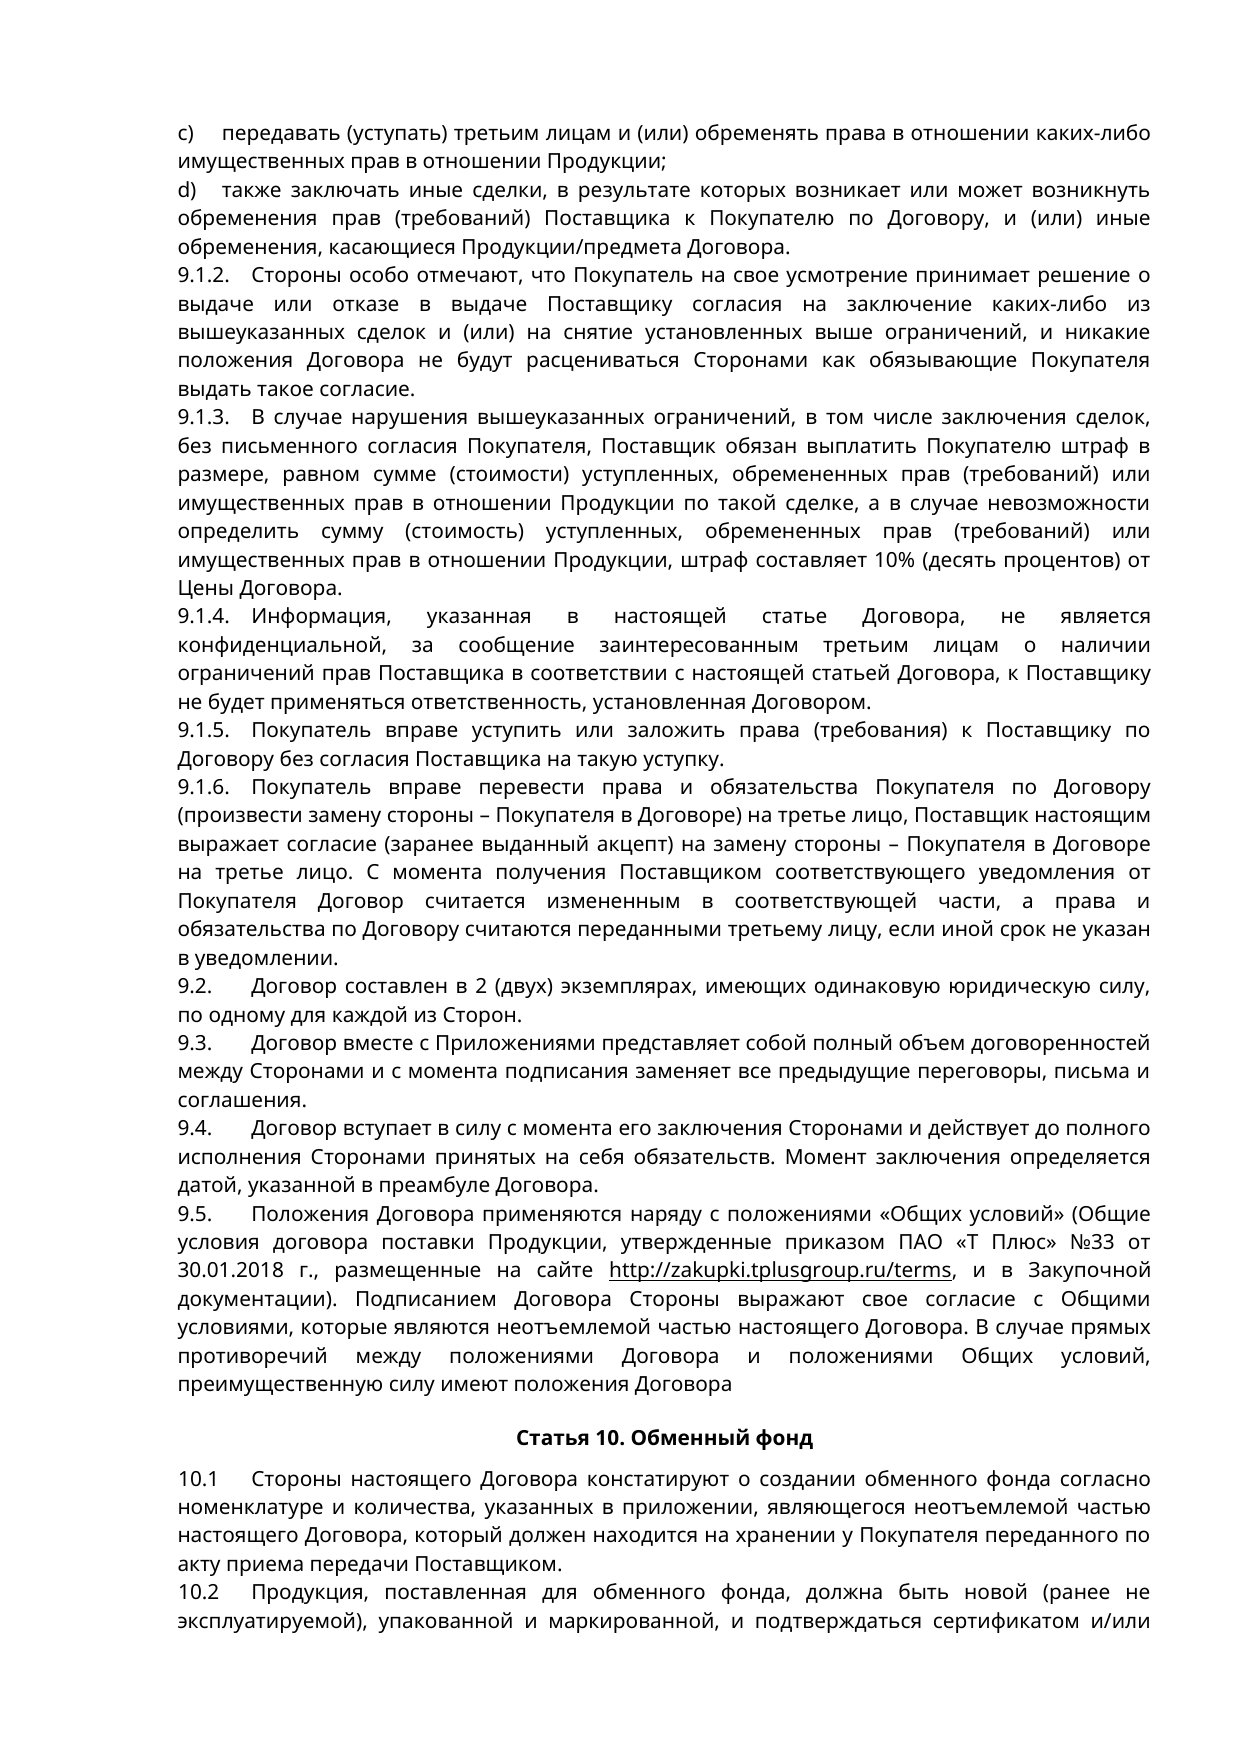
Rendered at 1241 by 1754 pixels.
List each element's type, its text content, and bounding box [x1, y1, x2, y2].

text Статья 10. Обменный фонд [177, 1423, 1152, 1451]
list Покупатель вправе уступить или заложить права (требования) к Поставщику по Договору без согласия Поставщика на такую уступку. [177, 715, 1152, 772]
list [177, 1577, 1152, 1634]
list Договор составлен в 2 (двух) экземплярах, имеющих одинаковую юридическую силу, по одному для каждой из Сторон. [177, 971, 1152, 1028]
list Договор вместе с Приложениями представляет собой полный объем договоренностей между Сторонами и с момента подписания заменяет все предыдущие переговоры, письма и соглашения. [177, 1028, 1152, 1113]
list передавать (уступать) третьим лицам и (или) обременять права в отношении каких-либо имущественных прав в отношении Продукции; [177, 118, 1152, 175]
list Информация, указанная в настоящей статье Договора, не является конфиденциальной, за сообщение заинтересованным третьим лицам о наличии ограничений прав Поставщика в соответствии с настоящей статьей Договора, к Поставщику не будет применяться ответственность, установленная Договором. [177, 602, 1152, 715]
list В случае нарушения вышеуказанных ограничений, в том числе заключения сделок, без письменного согласия Покупателя, Поставщик обязан выплатить Покупателю штраф в размере, равном сумме (стоимости) уступленных, обремененных прав (требований) или имущественных прав в отношении Продукции по такой сделке, а в случае невозможности определить сумму (стоимость) уступленных, обремененных прав (требований) или имущественных прав в отношении Продукции, штраф составляет 10% (десять процентов) от Цены Договора. [177, 402, 1152, 602]
list Покупатель вправе перевести права и обязательства Покупателя по Договору (произвести замену стороны – Покупателя в Договоре) на третье лицо, Поставщик настоящим выражает согласие (заранее выданный акцепт) на замену стороны – Покупателя в Договоре на третье лицо. С момента получения Поставщиком соответствующего уведомления от Покупателя Договор считается измененным в соответствующей части, а права и обязательства по Договору считаются переданными третьему лицу, если иной срок не указан в уведомлении. [177, 772, 1152, 971]
list Стороны особо отмечают, что Покупатель на свое усмотрение принимает решение о выдаче или отказе в выдаче Поставщику согласия на заключение каких-либо из вышеуказанных сделок и (или) на снятие установленных выше ограничений, и никакие положения Договора не будут расцениваться Сторонами как обязывающие Покупателя выдать такое согласие. [177, 260, 1152, 402]
list Положения Договора применяются наряду с положениями «Общих условий» (Общие условия договора поставки Продукции, утвержденные приказом ПАО «Т Плюс» №33 от 30.01.2018 г., размещенные на сайте http://zakupki.tplusgroup.ru/terms, и в Закупочной документации). Подписанием Договора Стороны выражают свое согласие с Общими условиями, которые являются неотъемлемой частью настоящего Договора. В случае прямых противоречий между положениями Договора и положениями Общих условий, преимущественную силу имеют положения Договора [177, 1199, 1152, 1398]
list Договор вступает в силу с момента его заключения Сторонами и действует до полного исполнения Сторонами принятых на себя обязательств. Момент заключения определяется датой, указанной в преамбуле Договора. [177, 1113, 1152, 1199]
list также заключать иные сделки, в результате которых возникает или может возникнуть обременения прав (требований) Поставщика к Покупателю по Договору, и (или) иные обременения, касающиеся Продукции/предмета Договора. [177, 175, 1152, 260]
list Стороны настоящего Договора констатируют о создании обменного фонда согласно номенклатуре и количества, указанных в приложении, являющегося неотъемлемой частью настоящего Договора, который должен находится на хранении у Покупателя переданного по акту приема передачи Поставщиком. [177, 1464, 1152, 1577]
